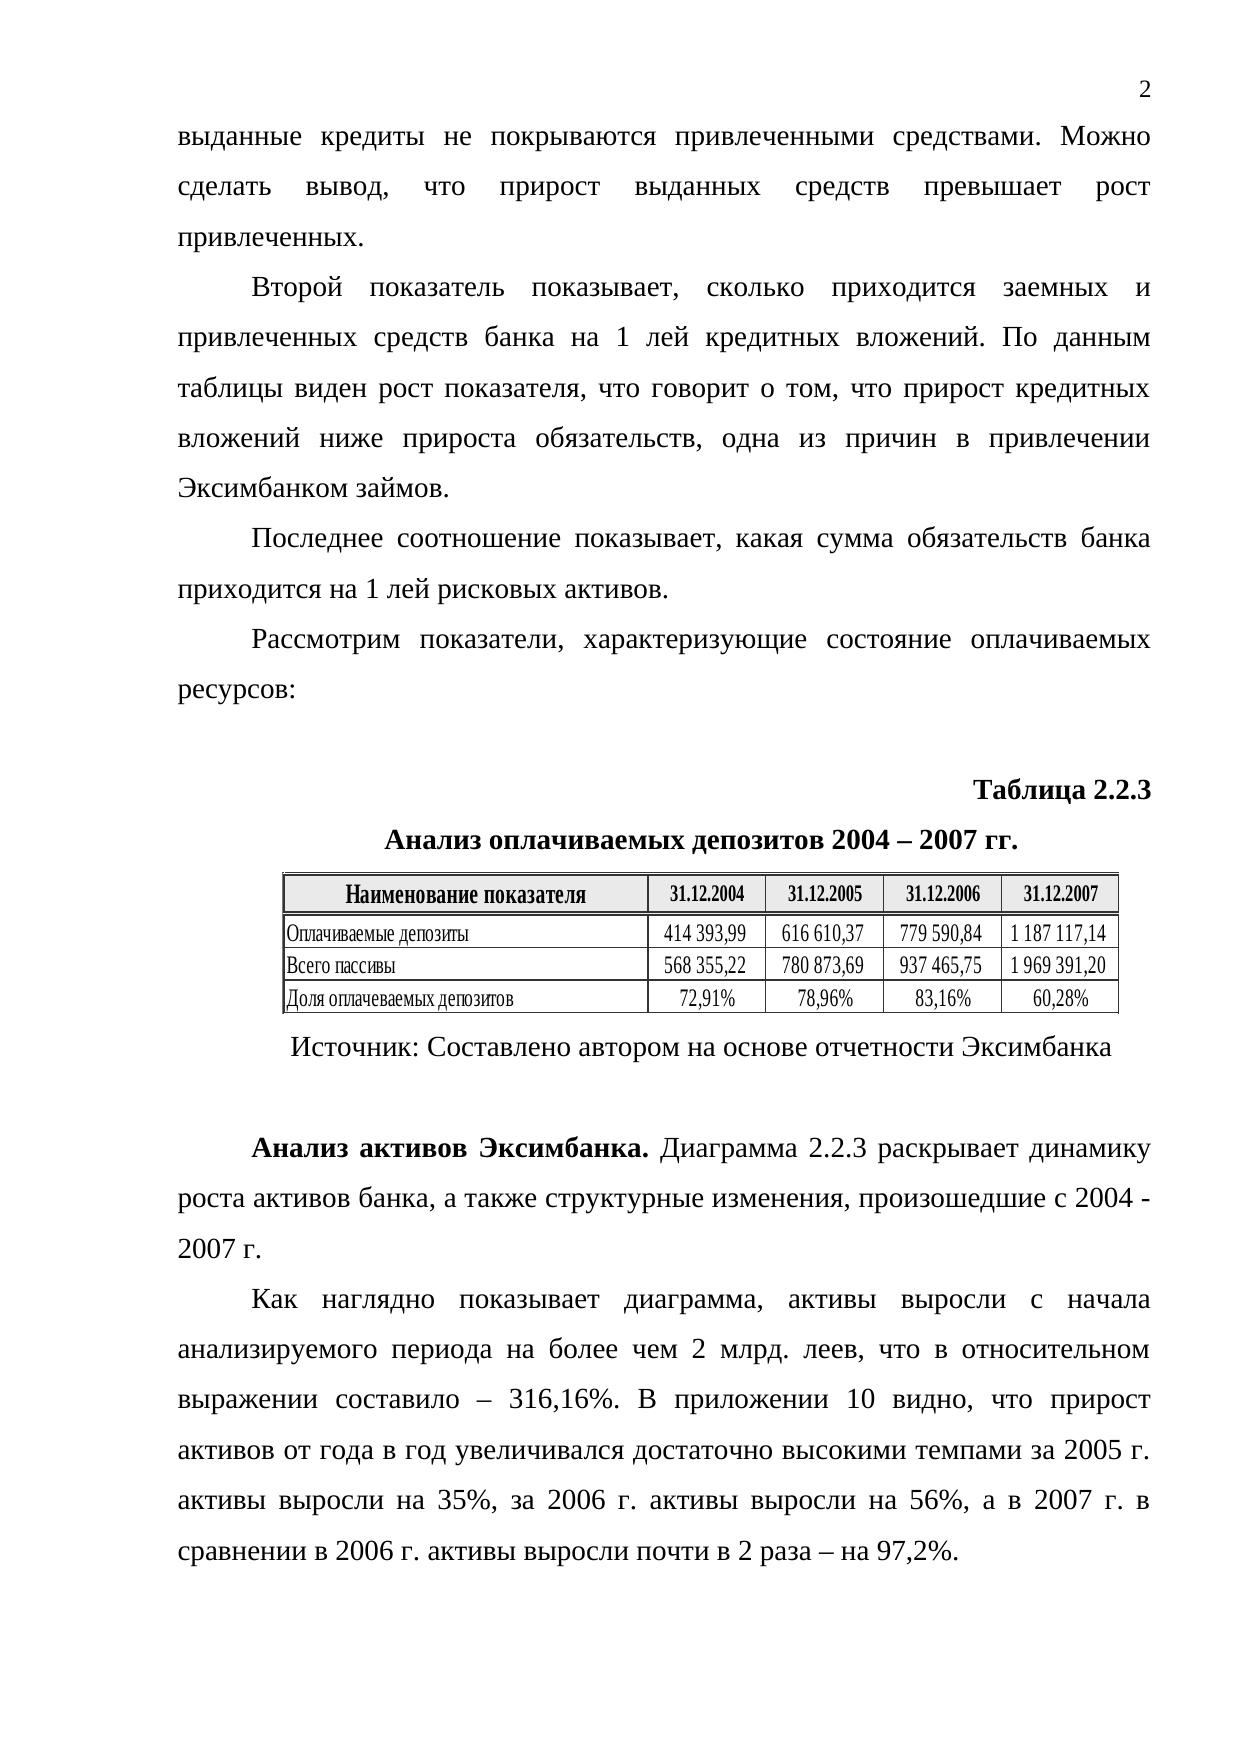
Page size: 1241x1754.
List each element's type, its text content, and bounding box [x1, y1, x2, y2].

text Анализ оплачиваемых депозитов 2004 – 2007 гг. [177, 822, 1152, 856]
text Последнее соотношение показывает, какая сумма обязательств банка приходится на 1 лей рисковых активов. [177, 521, 1152, 604]
text Таблица 2.2.3 [177, 772, 1152, 806]
text Источник: Составлено автором на основе отчетности Эксимбанка [177, 1029, 1152, 1063]
text Как наглядно показывает диаграмма, активы выросли с начала анализируемого периода на более чем 2 млрд. леев, что в относительном выражении составило – 316,16%. В приложении 10 видно, что прирост активов от года в год увеличивался достаточно высокими темпами за . активы выросли на 35%, за . активы выросли на 56%, а в . в сравнении в . активы выросли почти в 2 раза – на 97,2%. [177, 1281, 1152, 1566]
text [177, 118, 1152, 252]
text Анализ активов Эксимбанка. Диаграмма 2.2.3 раскрывает динамику роста активов банка, а также структурные изменения, произошедшие с 2004 - . [177, 1130, 1152, 1264]
text Рассмотрим показатели, характеризующие состояние оплачиваемых ресурсов: [177, 621, 1152, 705]
text Второй показатель показывает, сколько приходится заемных и привлеченных средств банка на 1 лей кредитных вложений. По данным таблицы виден рост показателя, что говорит о том, что прирост кредитных вложений ниже прироста обязательств, одна из причин в привлечении Эксимбанком займов. [177, 269, 1152, 504]
